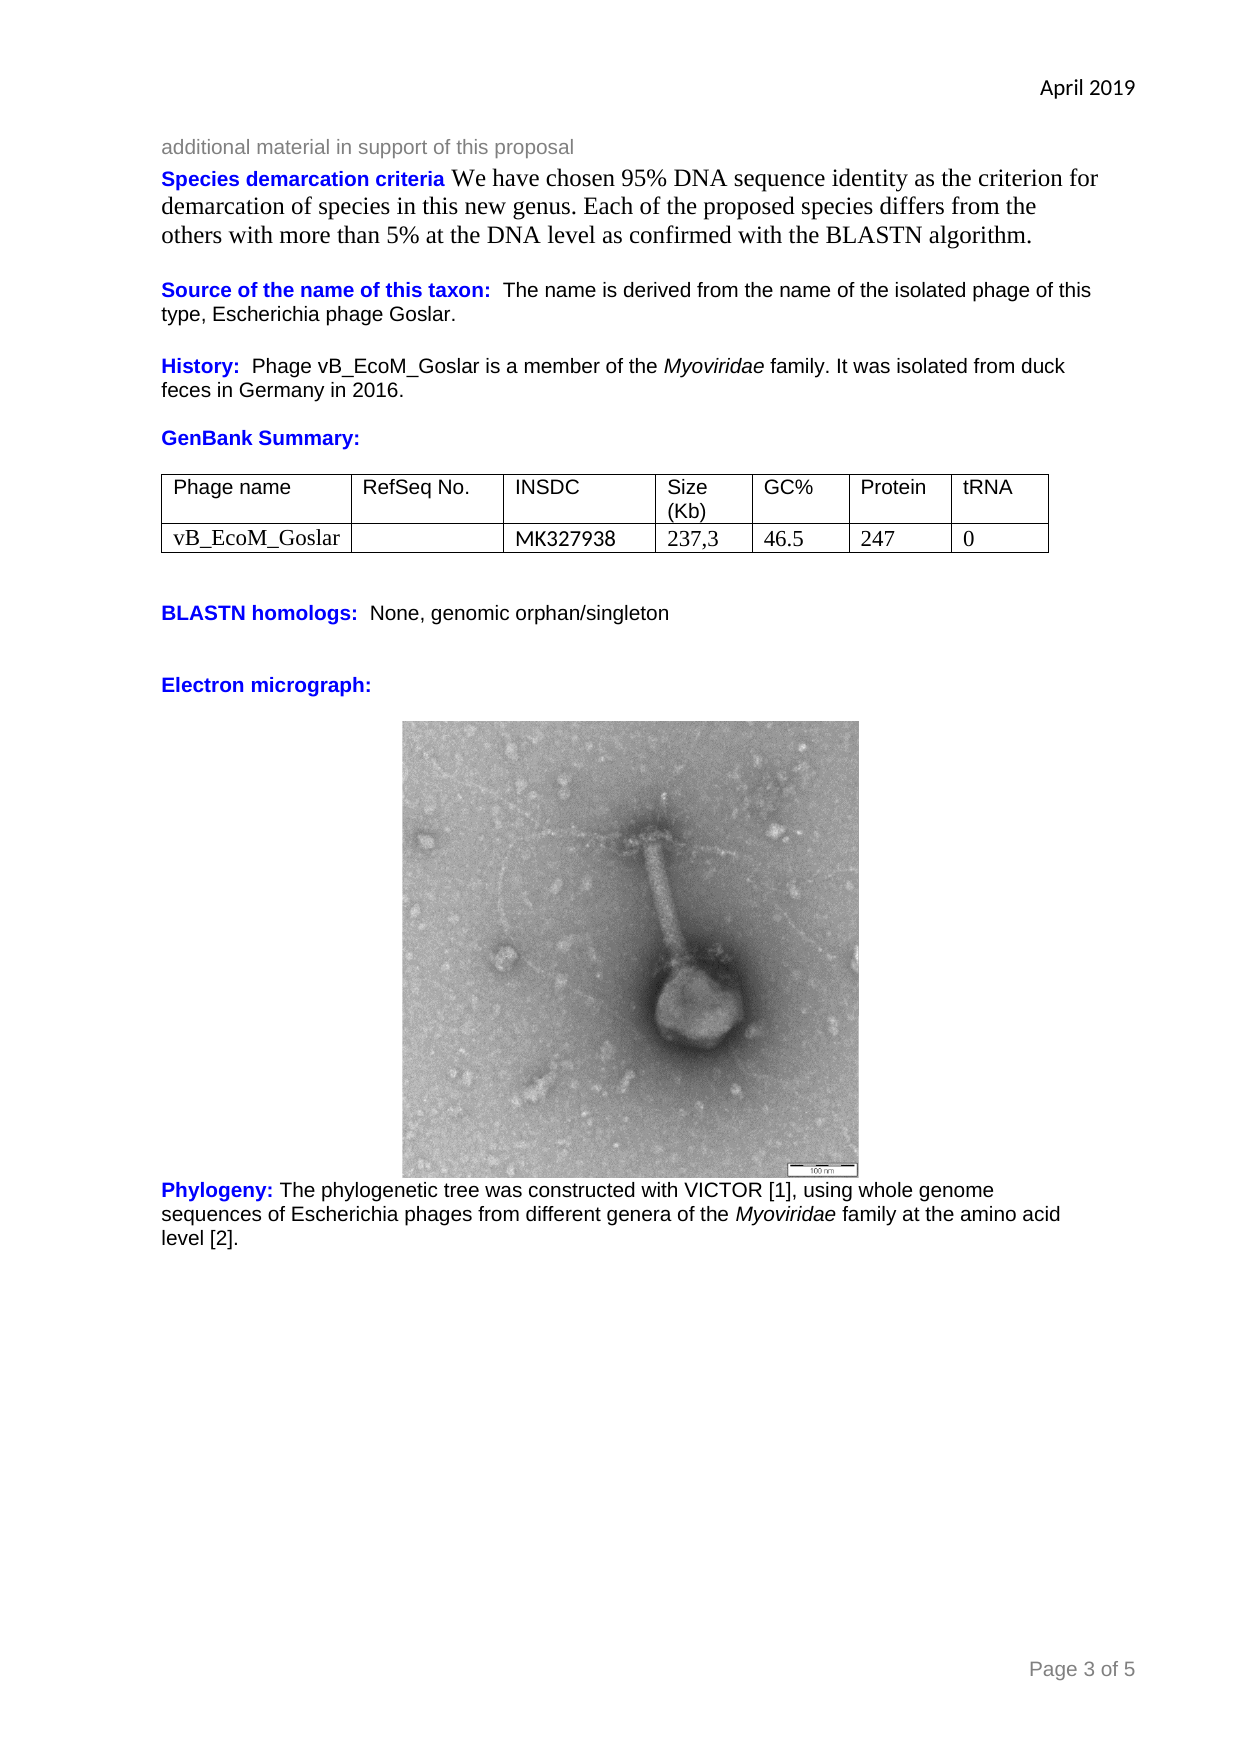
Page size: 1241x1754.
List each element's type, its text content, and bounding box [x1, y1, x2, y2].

table_header additional material in support of this proposal [150, 135, 1111, 163]
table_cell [150, 163, 1111, 1249]
picture [402, 721, 859, 1178]
